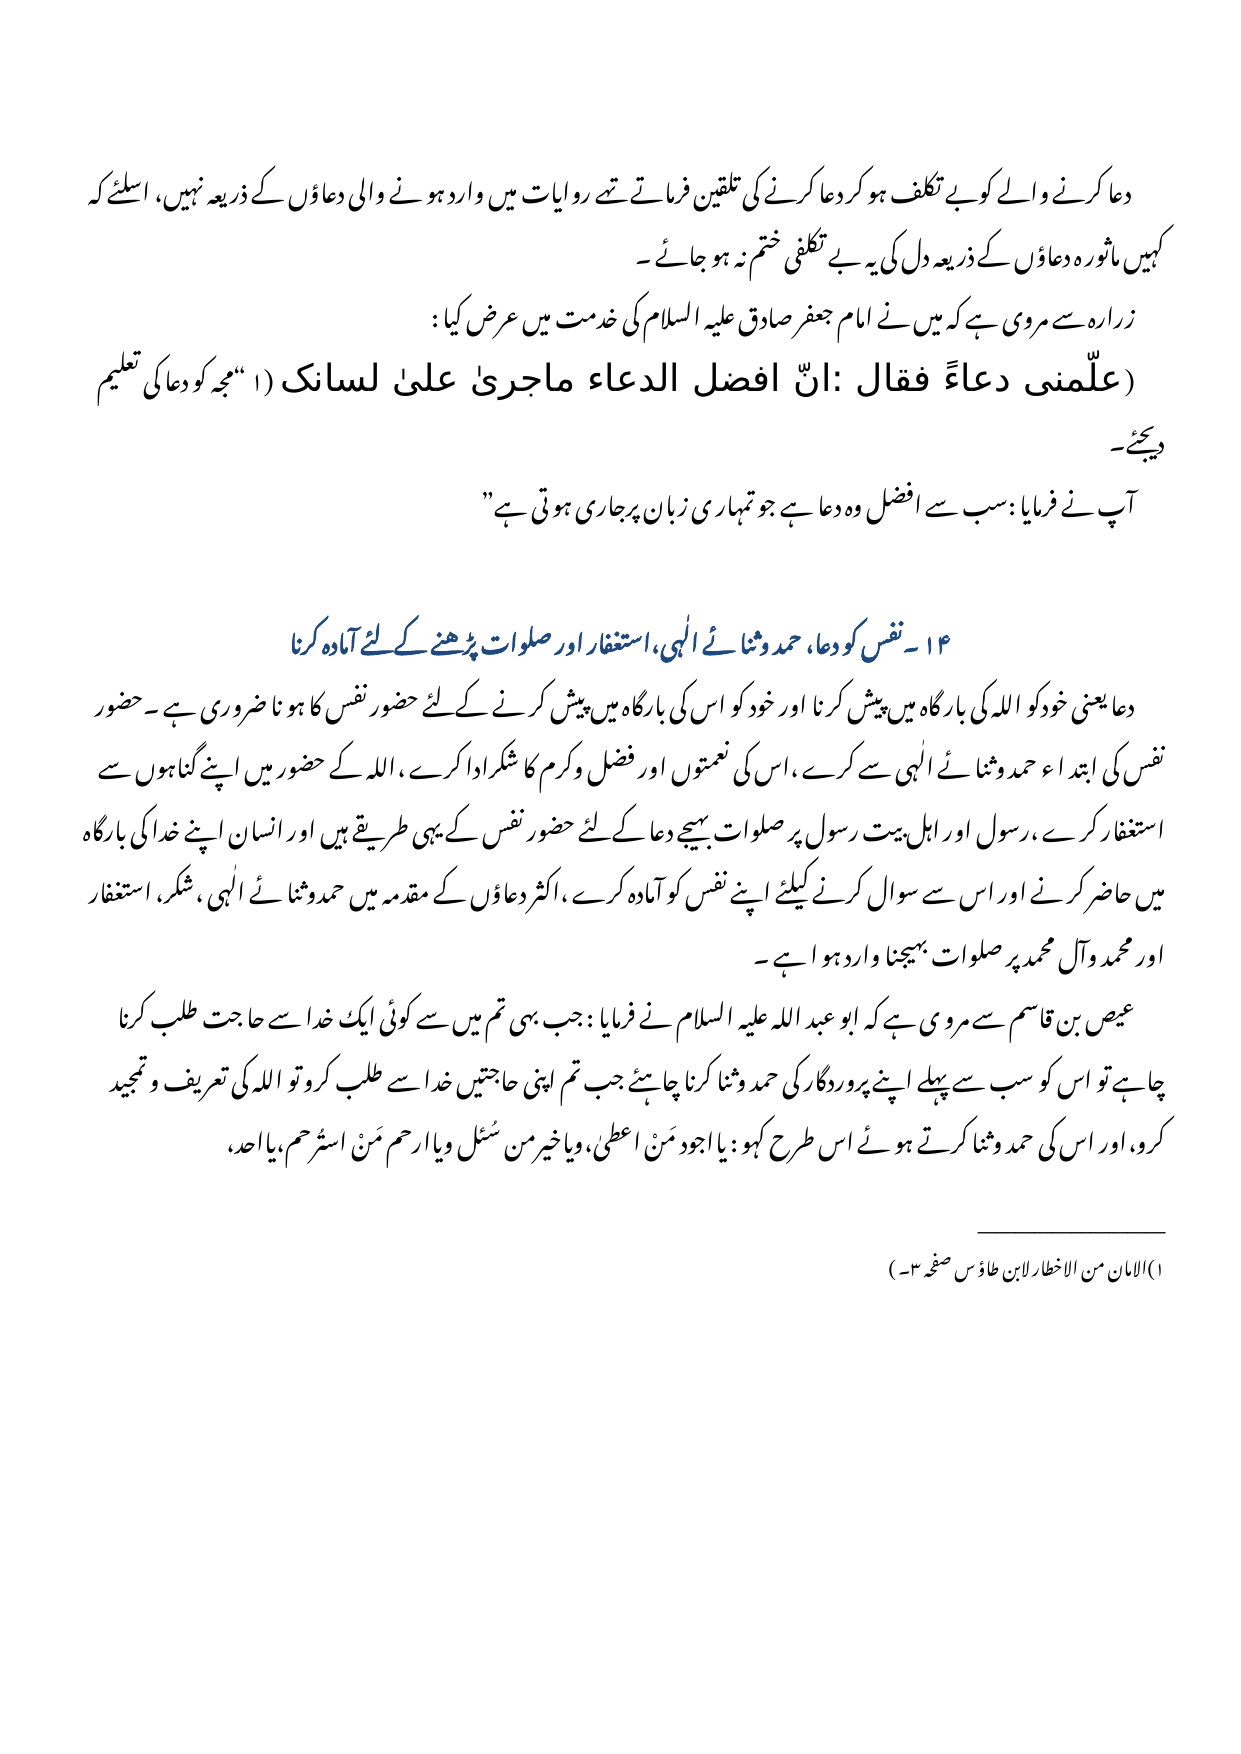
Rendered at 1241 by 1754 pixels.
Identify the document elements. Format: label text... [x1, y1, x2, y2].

text دعا کرنے والے کوبے تکلف ہو کر دعا کرنے کی تلقين فرماتے تهے روایات ميں وارد ہو نے والی دعاؤں کے ذریعہ نہيں، اسلئے کہ کہيں ماثور ہ دعاؤں کے ذریعہ دل کی یہ بے تکلفی ختم نہ ہو جائے ۔ [75, 156, 1165, 281]
text آپ نے فرمایا :سب سے افضل وہ دعا ہے جو تمہار ی زبان پرجاری ہو تی ہے” [75, 469, 1165, 531]
text ( علّمنی دعاءً فقال :انّ افضل الدعاء ماجریٰ علیٰ لسانک (١ “مجه کو دعا کی تعليم دیجئے۔ [75, 344, 1165, 469]
text ____________________ ١)الامان من الاخطار لابن طاؤ س صفحہ ٣۔ ) [75, 1194, 1165, 1287]
text دعا یعنی خودکو الله کی بار گاہ ميں پيش کر نا اور خود کو اس کی بارگاہ ميں پيش کر نے کےلئے حضور نفس کا ہو نا ضروری ہے ۔حضور نفس کی ابتد ا ء حمد وثنا ئے الٰہی سے کرے ،اس کی نعمتوں اور فضل وکرم کا شکرادا کرے ،الله کے حضور ميں اپنے گناہوں سے استغفار کر ے ،رسول اور اہل بيت رسول پر صلوات بهيجے دعا کےلئے حضور نفس کے یہی طریقے ہيں اور انسان اپنے خدا کی بارگاہ ميں حاضر کر نے اور اس سے سوال کرنے کيلئے اپنے نفس کو آمادہ کرے ،اکثر دعاؤں کے مقدمہ ميں حمدوثنا ئے الٰہی ،شکر، استغفار اور محمد وآل محمد پر صلوات بهيجنا وارد ہو ا ہے ۔ [75, 669, 1165, 981]
subtitle ١۴ ۔نفس کو دعا، حمد وثنا ئے الٰہی،استغفار اور صلوات پڑهنے کےلئے آمادہ کرنا [75, 606, 1165, 669]
text زرارہ سے مروی ہے کہ ميں نے امام جعفر صادق عليہ السلام کی خدمت ميں عرض کيا : [75, 281, 1165, 344]
text عيص بن قاسم سے مرو ی ہے کہ ابو عبد الله عليہ السلام نے فرمایا : جب بهی تم ميں سے کوئی ایک خدا سے حا جت طلب کرنا چاہے تو اس کو سب سے پہلے اپنے پروردگار کی حمد وثنا کرنا چاہئے جب تم اپنی حاجتيں خدا سے طلب کرو تو الله کی تعریف و تمجيد کرو،اور اس کی حمد و ثنا کرتے ہو ئے اس طرح کہو : یااجود مَنْ اعطیٰ،ویاخيرمن سُئل ویاارحم مَنْ استُرحم،یااحد، [75, 981, 1165, 1169]
